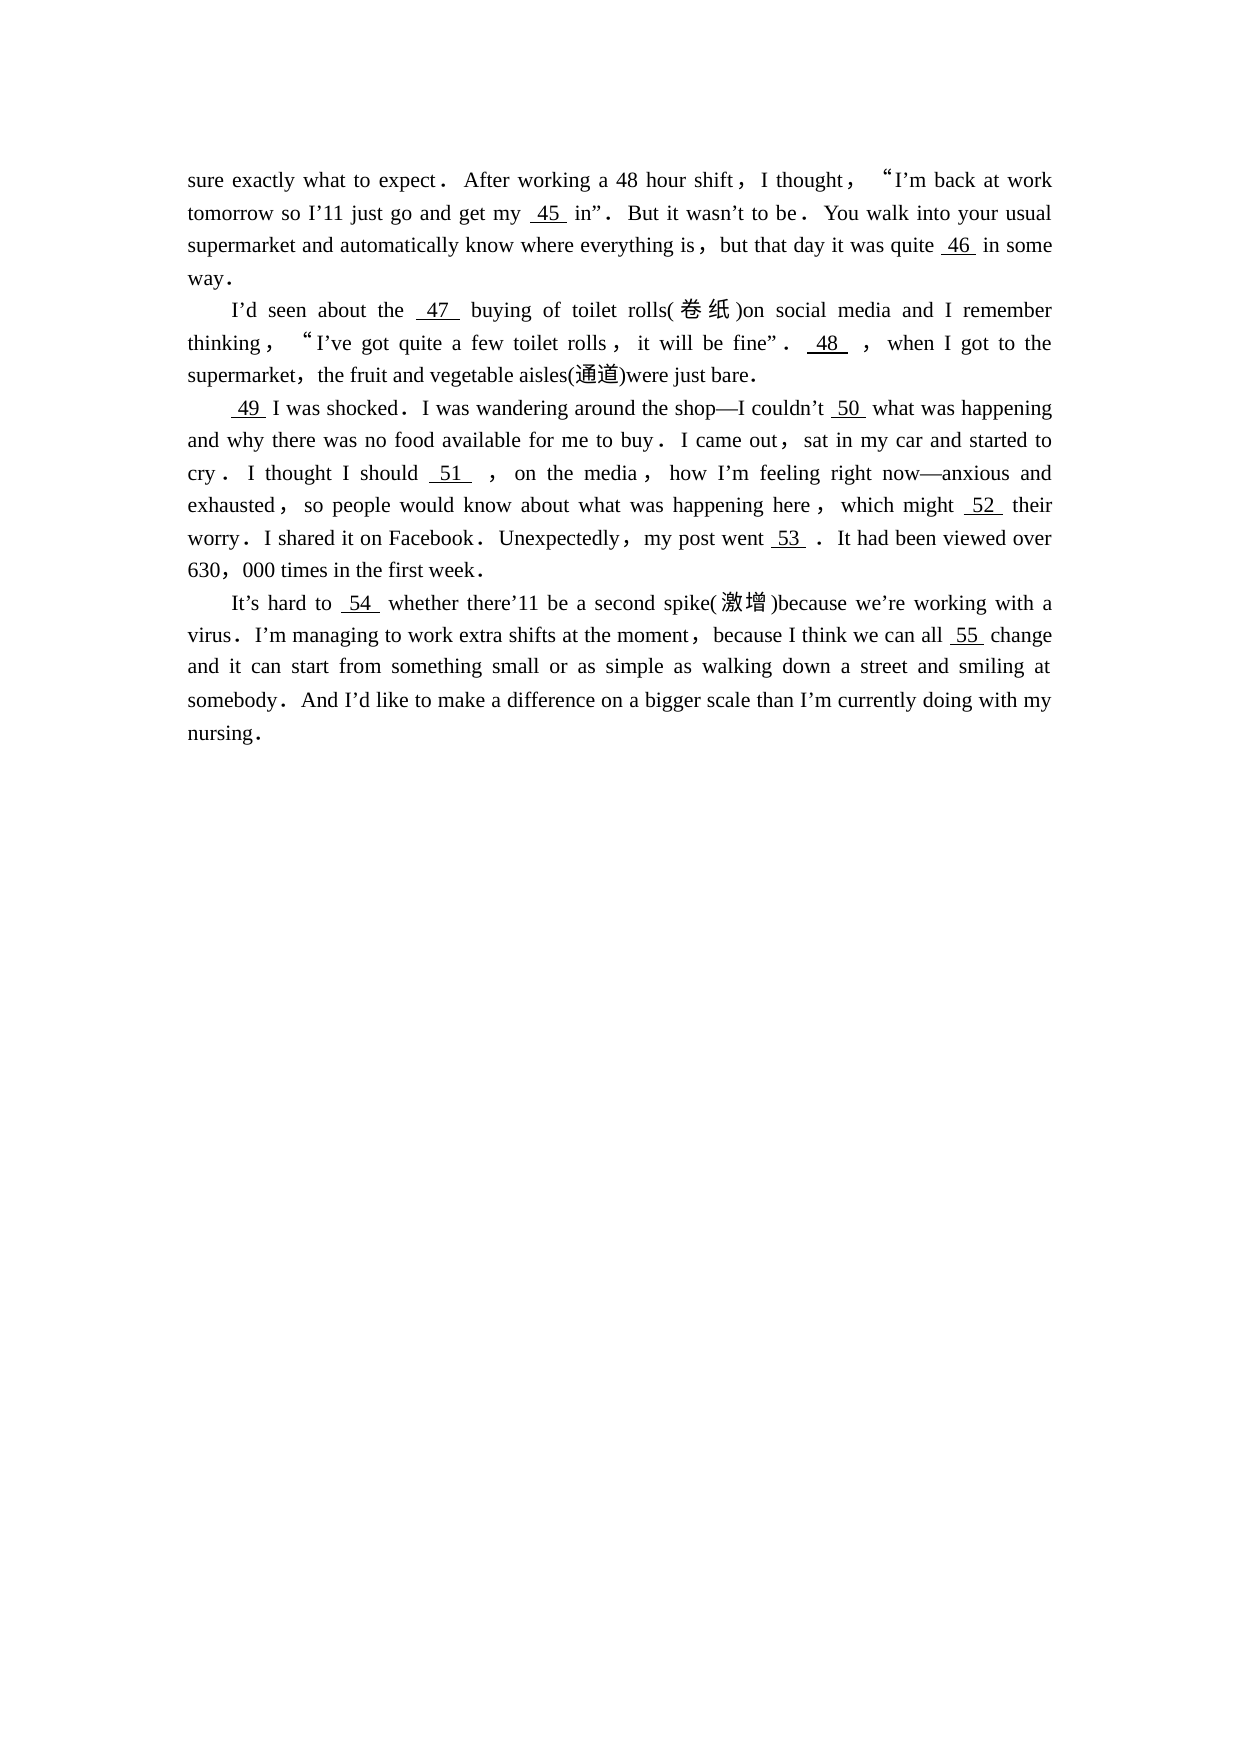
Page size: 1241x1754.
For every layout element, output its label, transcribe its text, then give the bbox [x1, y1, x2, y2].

text It’s hard to 54 whether there’11 be a second spike(激增)because we’re working with a virus．I’m managing to work extra shifts at the moment，because I think we can all 55 change and it can start from something small or as simple as walking down a street and smiling at somebody．And I’d like to make a difference on a bigger scale than I’m currently doing with my nursing． [187, 584, 1053, 747]
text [187, 162, 1053, 292]
text 49 I was shocked．I was wandering around the shop—I couldn’t 50 what was happening and why there was no food available for me to buy．I came out，sat in my car and started to cry．I thought I should 51 ，on the media，how I’m feeling right now—anxious and exhausted，so people would know about what was happening here，which might 52 their worry．I shared it on Facebook．Unexpectedly，my post went 53 ．It had been viewed over 630，000 times in the first week． [187, 389, 1053, 584]
text I’d seen about the 47 buying of toilet rolls(卷纸)on social media and I remember thinking，“I’ve got quite a few toilet rolls，it will be fine”． 48 ，when I got to the supermarket，the fruit and vegetable aisles(通道)were just bare． [187, 292, 1053, 389]
